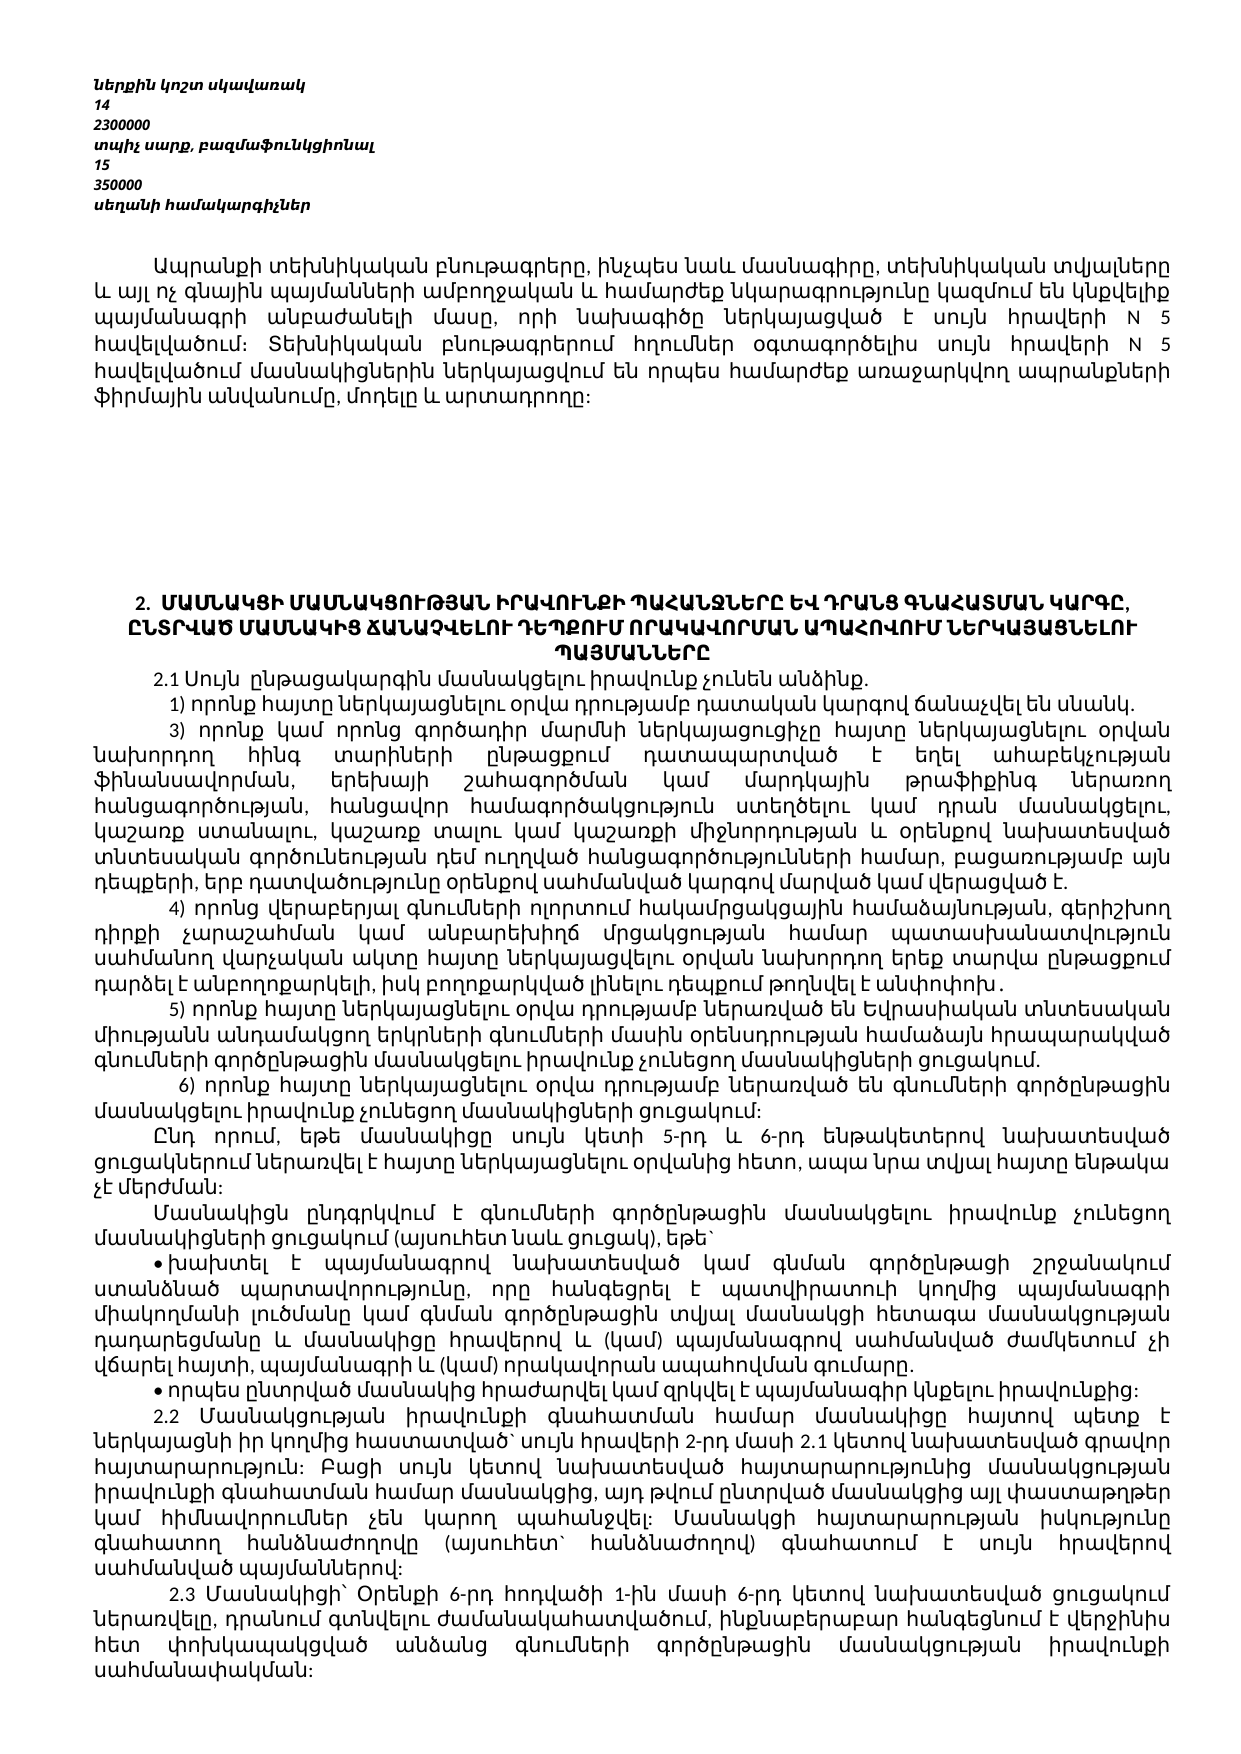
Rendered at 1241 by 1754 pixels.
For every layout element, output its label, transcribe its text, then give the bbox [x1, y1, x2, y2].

text Ընդ որում, եթե մասնակիցը սույն կետի 5-րդ և 6-րդ ենթակետերով նախատեսված ցուցակներում ներառվել է հայտը ներկայացնելու օրվանից հետո, ապա նրա տվյալ հայտը ենթակա չէ մերժման: [94, 1123, 1171, 1200]
text 4) որոնց վերաբերյալ գնումների ոլորտում հակամրցակցային համաձայնության, գերիշխող դիրքի չարաշահման կամ անբարեխիղճ մրցակցության համար պատասխանատվություն սահմանող վարչական ակտը հայտը ներկայացվելու օրվան նախորդող երեք տարվա ընթացքում դարձել է անբողոքարկելի, իսկ բողոքարկված լինելու դեպքում թողնվել է անփոփոխ․ [94, 895, 1171, 996]
text 2. ՄԱՍՆԱԿՑԻ ՄԱՍՆԱԿՑՈՒԹՅԱՆ ԻՐԱՎՈՒՆՔԻ ՊԱՀԱՆՋՆԵՐԸ ԵՎ ԴՐԱՆՑ ԳՆԱՀԱՏՄԱՆ ԿԱՐԳԸ, ԸՆՏՐՎԱԾ ՄԱՍՆԱԿԻՑ ՃԱՆԱՉՎԵԼՈՒ ԴԵՊՔՈՒՄ ՈՐԱԿԱՎՈՐՄԱՆ ԱՊԱՀՈՎՈՒՄ ՆԵՐԿԱՅԱՑՆԵԼՈՒ ՊԱՅՄԱՆՆԵՐԸ [94, 590, 1171, 666]
text 3) որոնք կամ որոնց գործադիր մարմնի ներկայացուցիչը հայտը ներկայացնելու օրվան նախորդող հինգ տարիների ընթացքում դատապարտված է եղել ահաբեկչության ֆինանսավորման, երեխայի շահագործման կամ մարդկային թրաֆիքինգ ներառող հանցագործության, հանցավոր համագործակցություն ստեղծելու կամ դրան մասնակցելու, կաշառք ստանալու, կաշառք տալու կամ կաշառքի միջնորդության և օրենքով նախատեսված տնտեսական գործունեության դեմ ուղղված հանցագործությունների համար, բացառությամբ այն դեպքերի, երբ դատվածությունը օրենքով սահմանված կարգով մարված կամ վերացված է. [94, 717, 1171, 895]
text 5) որոնք հայտը ներկայացնելու օրվա դրությամբ ներառված են Եվրասիական տնտեսական միությանն անդամակցող երկրների գնումների մասին օրենսդրության համաձայն հրապարակված գնումների գործընթացին մասնակցելու իրավունք չունեցող մասնակիցների ցուցակում. [94, 996, 1171, 1073]
text Ապրանքի տեխնիկական բնութագրերը, ինչպես նաև մասնագիրը, տեխնիկական տվյալները և այլ ոչ գնային պայմանների ամբողջական և համարժեք նկարագրությունը կազմում են կնքվելիք պայմանագրի անբաժանելի մասը, որի նախագիծը ներկայացված է սույն հրավերի N 5 հավելվածում։ Տեխնիկական բնութագրերում հղումներ օգտագործելիս սույն հրավերի N 5 հավելվածում մասնակիցներին ներկայացվում են որպես համարժեք առաջարկվող ապրանքների ֆիրմային անվանումը, մոդելը և արտադրողը: [94, 253, 1171, 409]
text 2.3 Մասնակիցի՝ Օրենքի 6-րդ հոդվածի 1-ին մասի 6-րդ կետով նախատեսված ցուցակում ներառվելը, դրանում գտնվելու ժամանակահատվածում, ինքնաբերաբար հանգեցնում է վերջինիս հետ փոխկապակցված անձանց գնումների գործընթացին մասնակցության իրավունքի սահմանափակման: [94, 1581, 1171, 1683]
text 1) որոնք հայտը ներկայացնելու օրվա դրությամբ դատական կարգով ճանաչվել են սնանկ. [94, 691, 1171, 717]
text • որպես ընտրված մասնակից հրաժարվել կամ զրկվել է պայմանագիր կնքելու իրավունքից: [94, 1378, 1171, 1403]
text 6) որոնք հայտը ներկայացնելու օրվա դրությամբ ներառված են գնումների գործընթացին մասնակցելու իրավունք չունեցող մասնակիցների ցուցակում: [94, 1073, 1171, 1123]
text Մասնակիցն ընդգրկվում է գնումների գործընթացին մասնակցելու իրավունք չունեցող մասնակիցների ցուցակում (այսուհետ նաև ցուցակ), եթե` [94, 1200, 1171, 1251]
text • խախտել է պայմանագրով նախատեսված կամ գնման գործընթացի շրջանակում ստանձնած պարտավորությունը, որը հանգեցրել է պատվիրատուի կողմից պայմանագրի միակողմանի լուծմանը կամ գնման գործընթացին տվյալ մասնակցի հետագա մասնակցության դադարեցմանը և մասնակիցը հրավերով և (կամ) պայմանագրով սահմանված ժամկետում չի վճարել հայտի, պայմանագրի և (կամ) որակավորան ապահովման գումարը. [94, 1251, 1171, 1378]
text 2.1 Սույն ընթացակարգին մասնակցելու իրավունք չունեն անձինք. [94, 666, 1171, 691]
text 2.2 Մասնակցության իրավունքի գնահատման համար մասնակիցը հայտով պետք է ներկայացնի իր կողմից հաստատված` սույն հրավերի 2-րդ մասի 2.1 կետով նախատեսված գրավոր հայտարարություն: Բացի սույն կետով նախատեսված հայտարարությունից մասնակցության իրավունքի գնահատման համար մասնակցից, այդ թվում ընտրված մասնակցից այլ փաստաթղթեր կամ հիմնավորումներ չեն կարող պահանջվել: Մասնակցի հայտարարության իսկությունը գնահատող հանձնաժողովը (այսուհետ` հանձնաժողով) գնահատում է սույն հրավերով սահմանված պայմաններով: [94, 1403, 1171, 1581]
